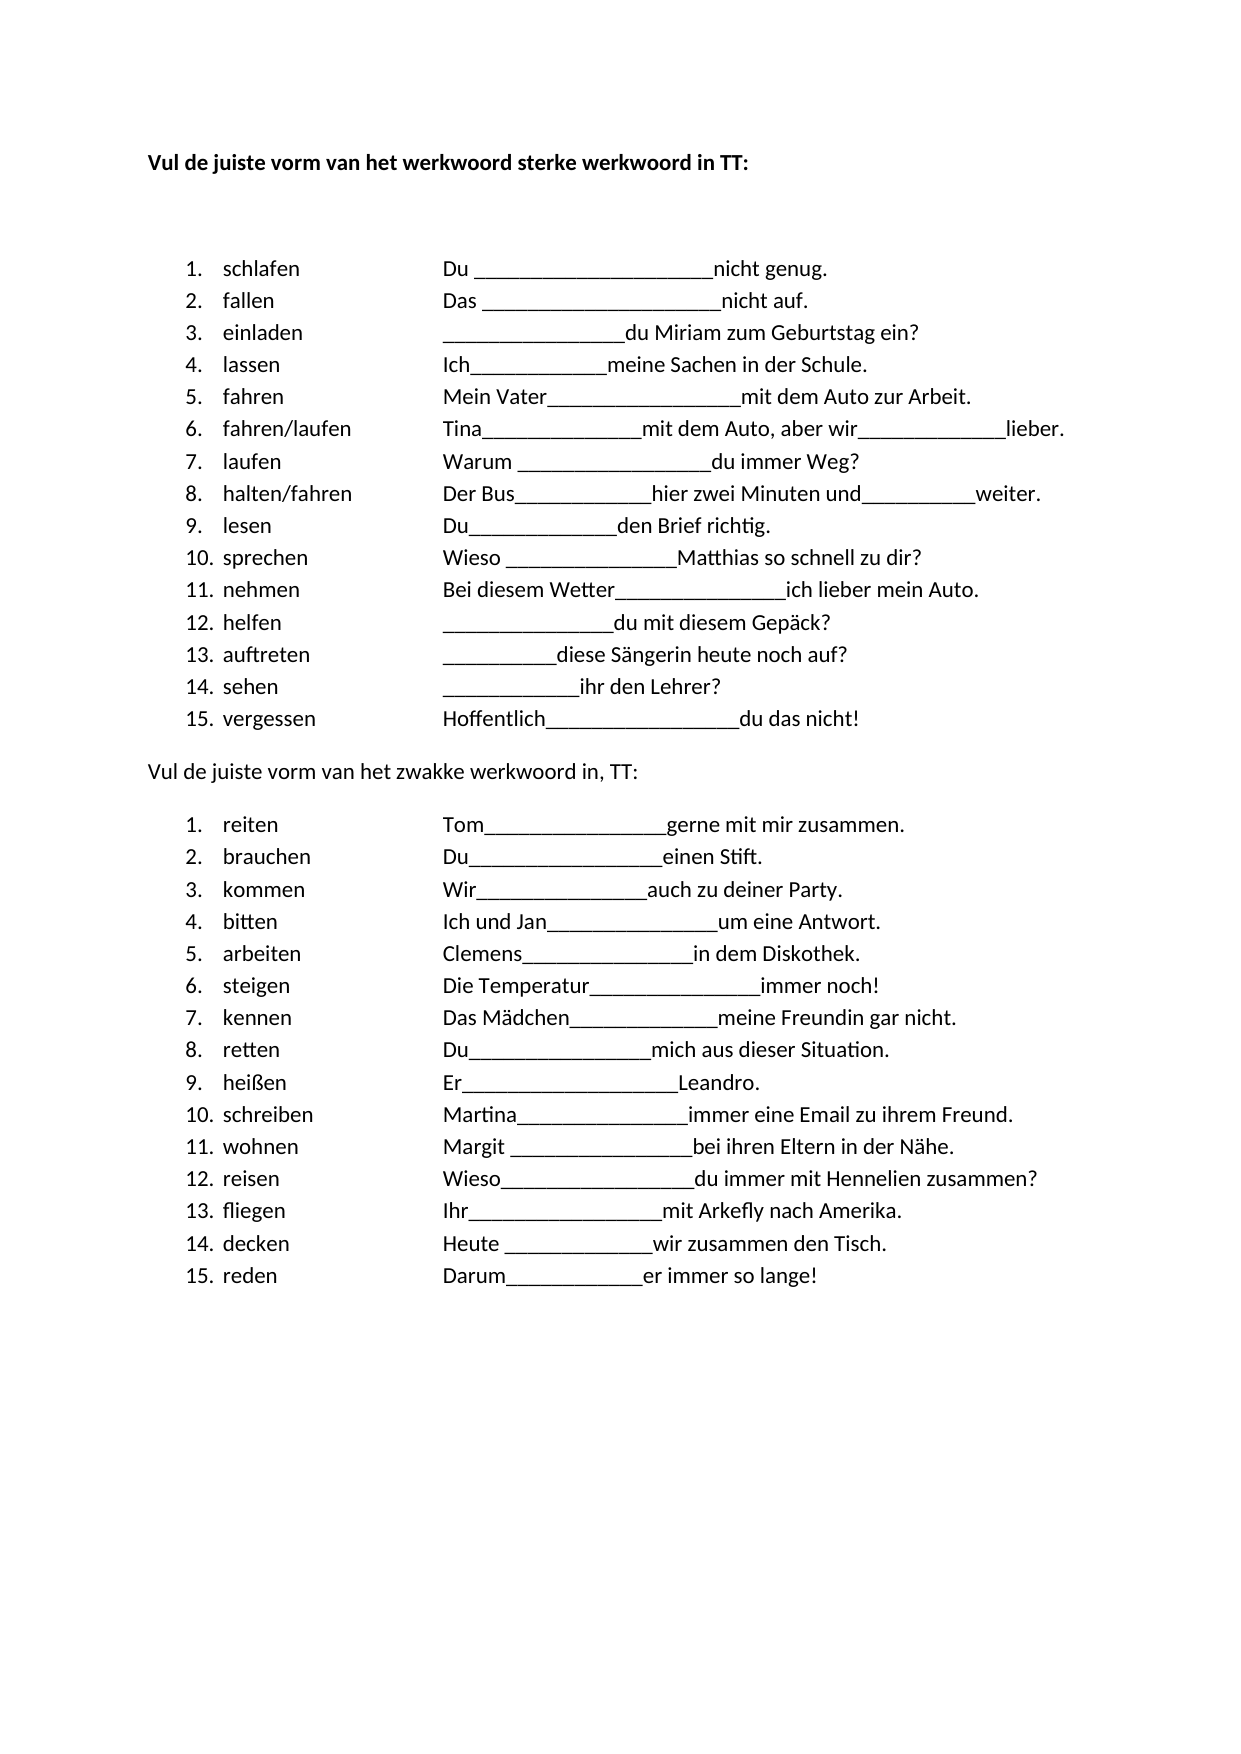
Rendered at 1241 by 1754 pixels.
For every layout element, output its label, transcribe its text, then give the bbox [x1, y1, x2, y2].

list wohnen Margit ________________bei ihren Eltern in der Nähe. [185, 1132, 1093, 1160]
list fallen Das _____________________nicht auf. [185, 286, 1093, 314]
list laufen Warum _________________du immer Weg? [185, 447, 1093, 475]
text Vul de juiste vorm van het werkwoord sterke werkwoord in TT: [148, 148, 1093, 176]
list heißen Er___________________Leandro. [185, 1068, 1093, 1096]
list fahren/laufen Tina______________mit dem Auto, aber wir_____________lieber. [185, 414, 1093, 443]
list retten Du________________mich aus dieser Situation. [185, 1036, 1093, 1064]
list steigen Die Temperatur_______________immer noch! [185, 971, 1093, 999]
list fahren Mein Vater_________________mit dem Auto zur Arbeit. [185, 382, 1093, 410]
list reden Darum____________er immer so lange! [185, 1261, 1093, 1289]
list lesen Du_____________den Brief richtig. [185, 511, 1093, 539]
list sprechen Wieso _______________Matthias so schnell zu dir? [185, 543, 1093, 571]
text Vul de juiste vorm van het zwakke werkwoord in, TT: [148, 757, 1093, 785]
list brauchen Du_________________einen Stift. [185, 842, 1093, 871]
list reiten Tom________________gerne mit mir zusammen. [185, 810, 1093, 838]
list decken Heute _____________wir zusammen den Tisch. [185, 1229, 1093, 1257]
list arbeiten Clemens_______________in dem Diskothek. [185, 939, 1093, 967]
list nehmen Bei diesem Wetter_______________ich lieber mein Auto. [185, 576, 1093, 603]
list schlafen Du _____________________nicht genug. [185, 254, 1093, 282]
list helfen _______________du mit diesem Gepäck? [185, 608, 1093, 636]
list sehen ____________ihr den Lehrer? [185, 672, 1093, 700]
list kommen Wir_______________auch zu deiner Party. [185, 875, 1093, 903]
list vergessen Hoffentlich_________________du das nicht! [185, 704, 1093, 732]
list fliegen Ihr_________________mit Arkefly nach Amerika. [185, 1197, 1093, 1224]
list auftreten __________diese Sängerin heute noch auf? [185, 640, 1093, 668]
list halten/fahren Der Bus____________hier zwei Minuten und__________weiter. [185, 479, 1093, 507]
list lassen Ich____________meine Sachen in der Schule. [185, 350, 1093, 378]
list bitten Ich und Jan_______________um eine Antwort. [185, 907, 1093, 935]
list einladen ________________du Miriam zum Geburtstag ein? [185, 318, 1093, 346]
list schreiben Martina_______________immer eine Email zu ihrem Freund. [185, 1100, 1093, 1128]
list kennen Das Mädchen_____________meine Freundin gar nicht. [185, 1003, 1093, 1031]
list reisen Wieso_________________du immer mit Hennelien zusammen? [185, 1164, 1093, 1192]
